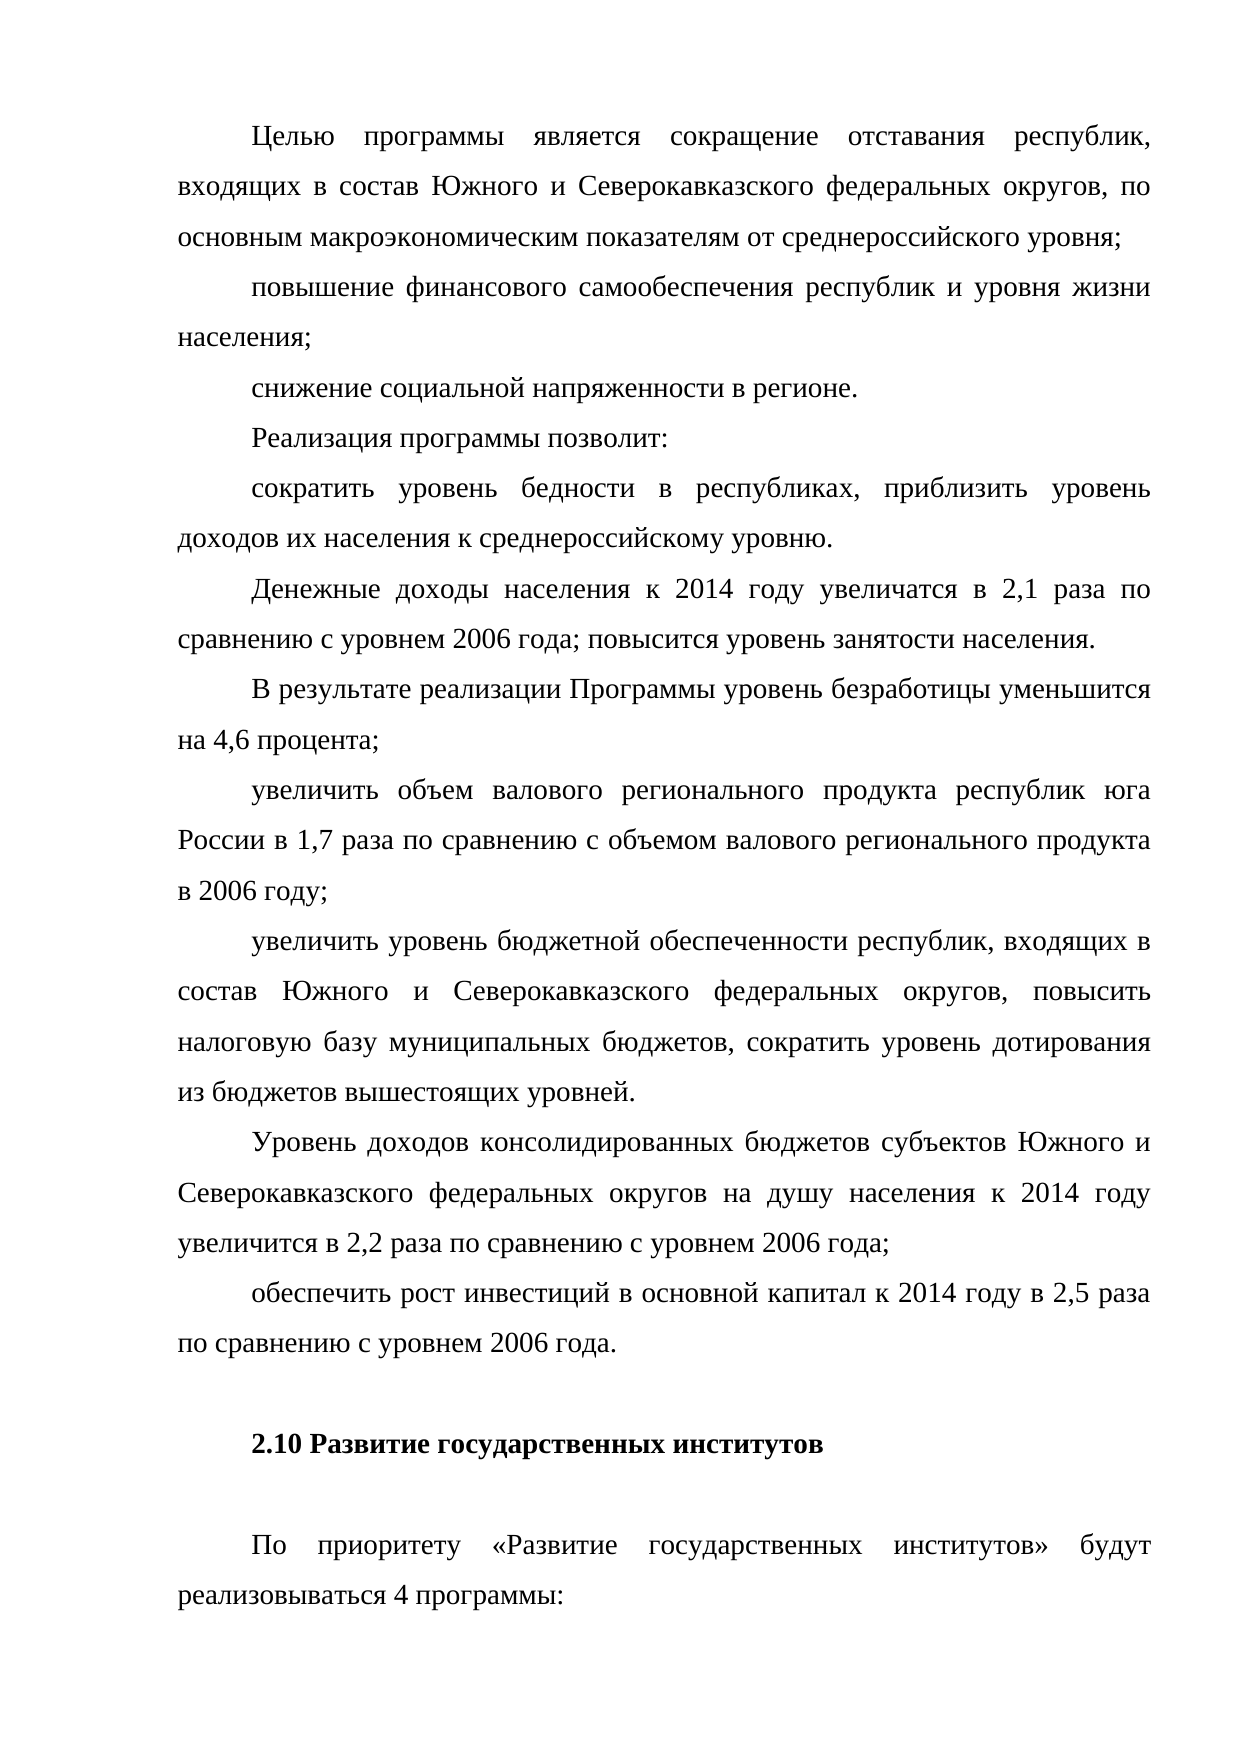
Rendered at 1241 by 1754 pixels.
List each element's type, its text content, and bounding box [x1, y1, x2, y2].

text Денежные доходы населения к 2014 году увеличатся в 2,1 раза по сравнению с уровнем 2006 года; повысится уровень занятости населения. [177, 571, 1152, 655]
text обеспечить рост инвестиций в основной капитал к 2014 году в 2,5 раза по сравнению с уровнем 2006 года. [177, 1275, 1152, 1359]
text Целью программы является сокращение отставания республик, входящих в состав Южного и Северокавказского федеральных округов, по основным макроэкономическим показателям от среднероссийского уровня; [177, 118, 1152, 252]
text увеличить уровень бюджетной обеспеченности республик, входящих в состав Южного и Северокавказского федеральных округов, повысить налоговую базу муниципальных бюджетов, сократить уровень дотирования из бюджетов вышестоящих уровней. [177, 923, 1152, 1108]
text сократить уровень бедности в республиках, приблизить уровень доходов их населения к среднероссийскому уровню. [177, 470, 1152, 554]
text 2.10 Развитие государственных институтов [177, 1426, 1152, 1460]
text Реализация программы позволит: [177, 420, 1152, 453]
text увеличить объем валового регионального продукта республик юга России в 1,7 раза по сравнению с объемом валового регионального продукта в 2006 году; [177, 772, 1152, 906]
text повышение финансового самообеспечения республик и уровня жизни населения; [177, 269, 1152, 353]
text По приоритету «Развитие государственных институтов» будут реализовываться 4 программы: [177, 1527, 1152, 1611]
text Уровень доходов консолидированных бюджетов субъектов Южного и Северокавказского федеральных округов на душу населения к 2014 году увеличится в 2,2 раза по сравнению с уровнем 2006 года; [177, 1124, 1152, 1258]
text В результате реализации Программы уровень безработицы уменьшится на 4,6 процента; [177, 672, 1152, 755]
text снижение социальной напряженности в регионе. [177, 370, 1152, 403]
